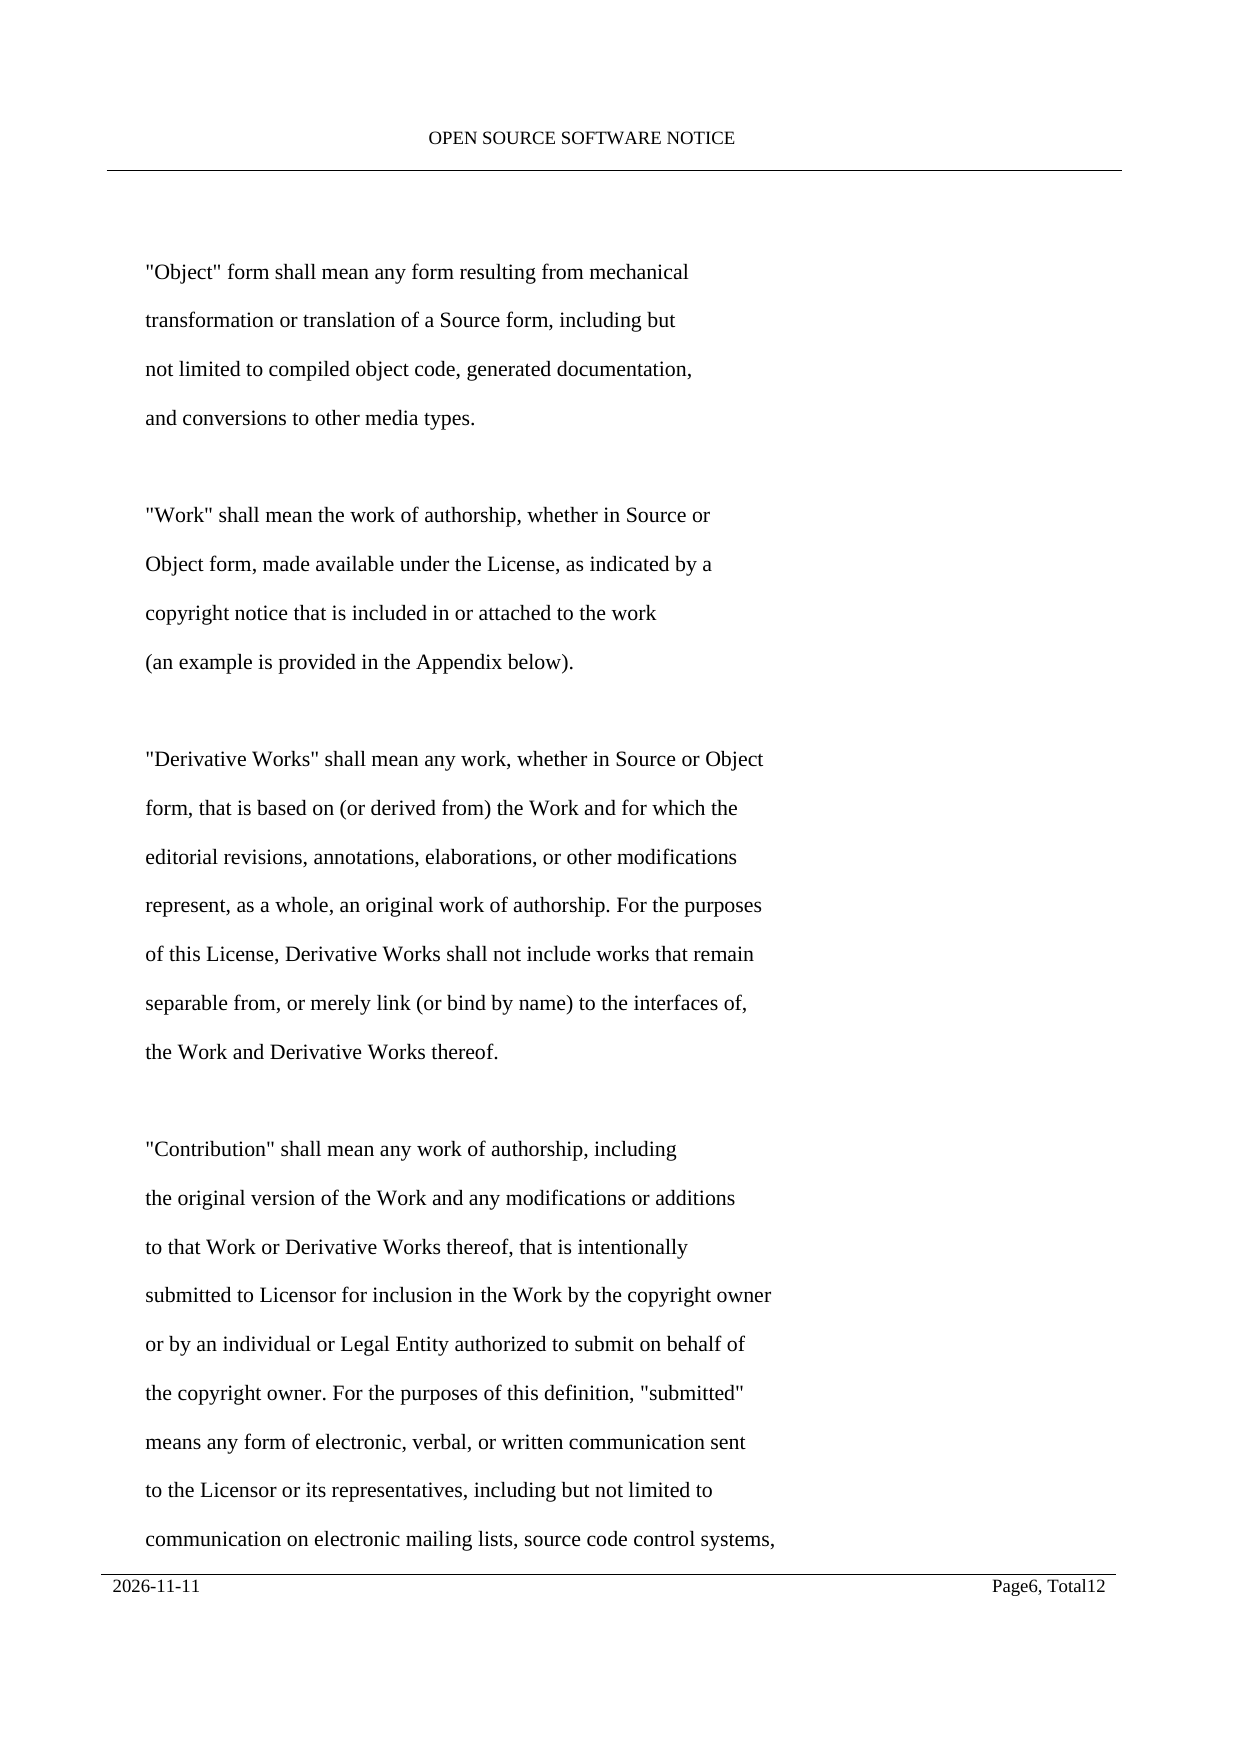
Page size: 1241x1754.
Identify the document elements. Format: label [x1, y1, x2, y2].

text [112, 206, 1128, 1555]
